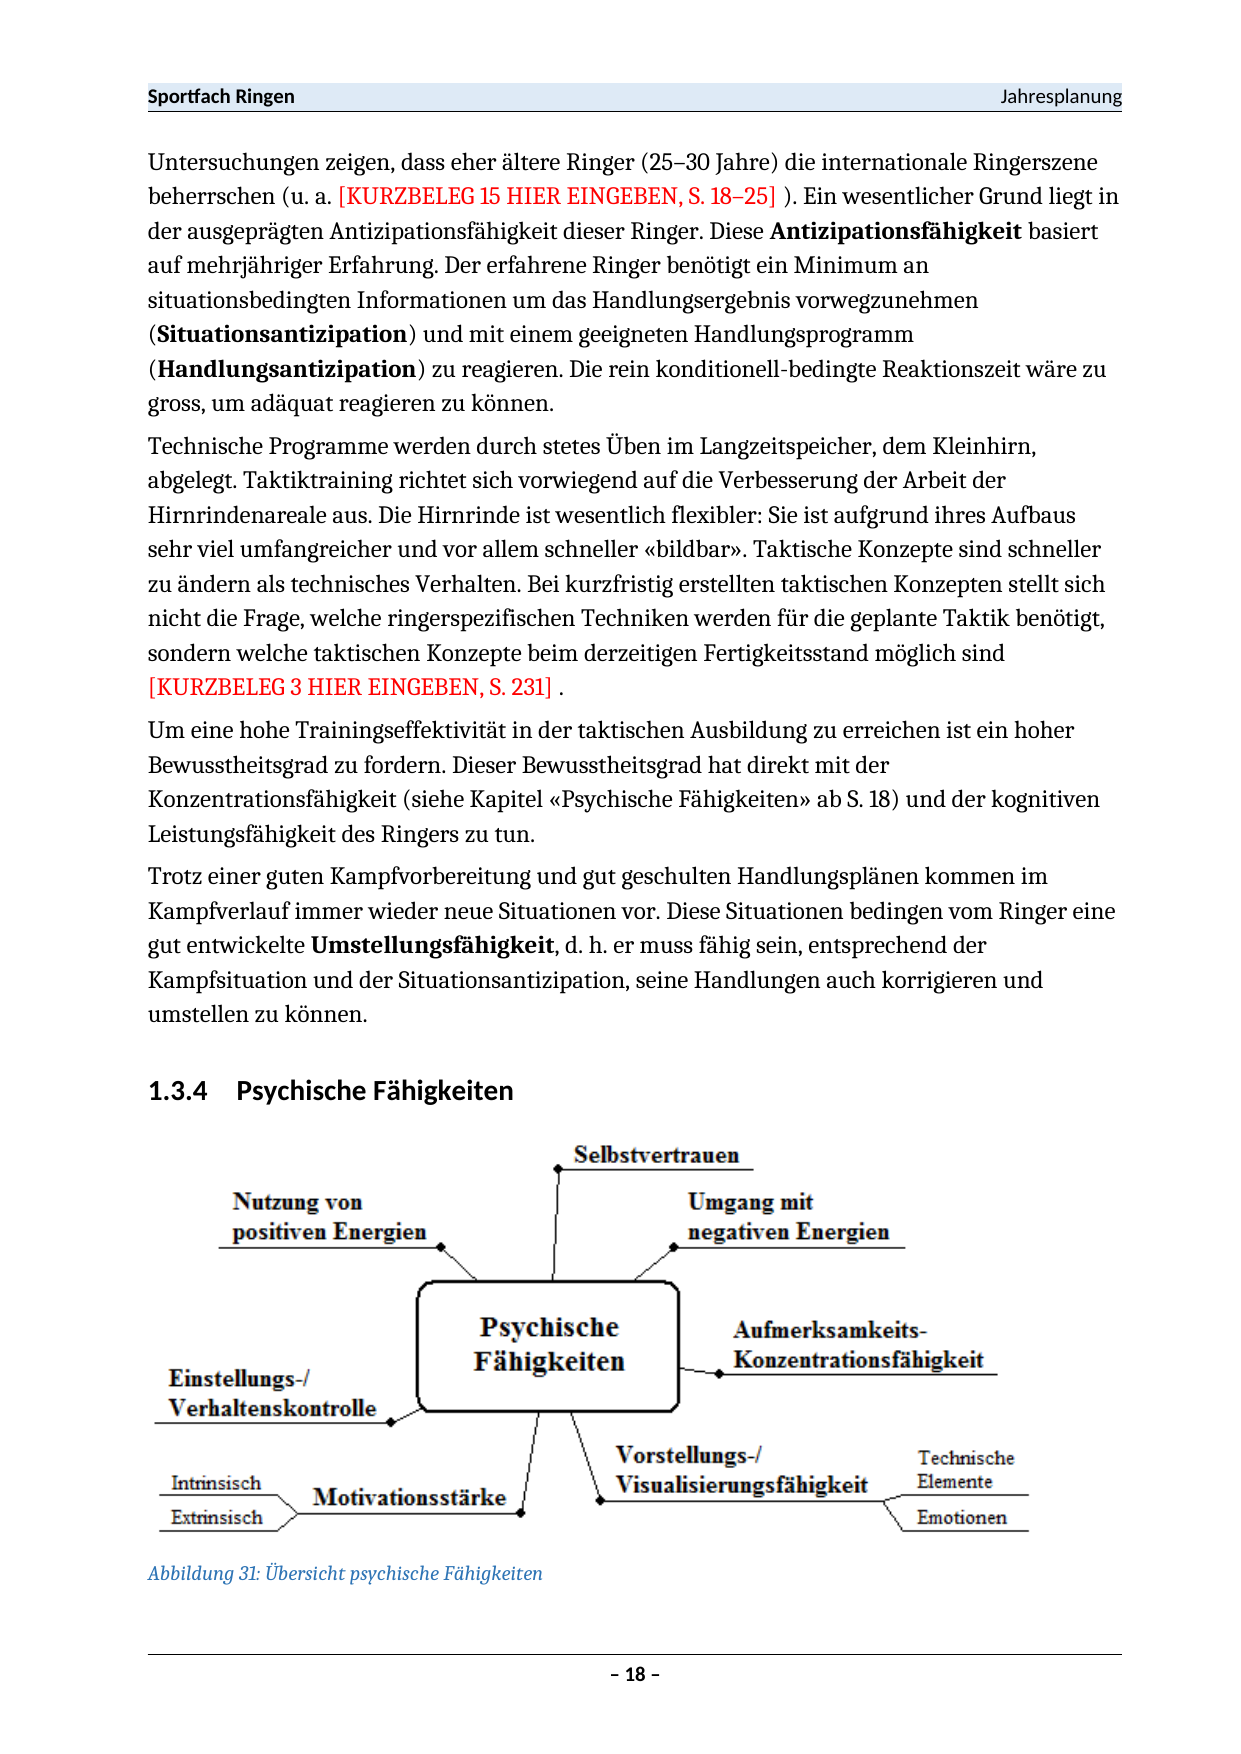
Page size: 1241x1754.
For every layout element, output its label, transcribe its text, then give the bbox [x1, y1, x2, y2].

text Technische Programme werden durch stetes Üben im Langzeitspeicher, dem Kleinhirn, abgelegt. Taktiktraining richtet sich vorwiegend auf die Verbesserung der Arbeit der Hirnrindenareale aus. Die Hirnrinde ist wesentlich flexibler: Sie ist aufgrund ihres Aufbaus sehr viel umfangreicher und vor allem schneller «bildbar». Taktische Konzepte sind schneller zu ändern als technisches Verhalten. Bei kurzfristig erstellten taktischen Konzepten stellt sich nicht die Frage, welche ringerspezifischen Techniken werden für die geplante Taktik benötigt, sondern welche taktischen Konzepte beim derzeitigen Fertigkeitsstand möglich sind . [148, 432, 1122, 702]
text Untersuchungen zeigen, dass eher ältere Ringer (25–30 Jahre) die internationale Ringerszene beherrschen (u. a. ). Ein wesentlicher Grund liegt in der ausgeprägten Antizipationsfähigkeit dieser Ringer. Diese Antizipationsfähigkeit basiert auf mehrjähriger Erfahrung. Der erfahrene Ringer benötigt ein Minimum an situationsbedingten Informationen um das Handlungsergebnis vorwegzunehmen (Situationsantizipation) und mit einem geeigneten Handlungsprogramm (Handlungsantizipation) zu reagieren. Die rein konditionell-bedingte Reaktionszeit wäre zu gross, um adäquat reagieren zu können. [148, 148, 1122, 418]
picture [147, 1127, 1037, 1543]
text Um eine hohe Trainingseffektivität in der taktischen Ausbildung zu erreichen ist ein hoher Bewusstheitsgrad zu fordern. Dieser Bewusstheitsgrad hat direkt mit der Konzentrationsfähigkeit (siehe Kapitel «Psychische Fähigkeiten» ab S. 1) und der kognitiven Leistungsfähigkeit des Ringers zu tun. [148, 716, 1122, 848]
text Abbildung 31: Übersicht psychische Fähigkeiten [148, 1561, 1122, 1585]
subtitle Psychische Fähigkeiten [148, 1072, 1122, 1108]
text Trotz einer guten Kampfvorbereitung und gut geschulten Handlungsplänen kommen im Kampfverlauf immer wieder neue Situationen vor. Diese Situationen bedingen vom Ringer eine gut entwickelte Umstellungsfähigkeit, d. h. er muss fähig sein, entsprechend der Kampfsituation und der Situationsantizipation, seine Handlungen auch korrigieren und umstellen zu können. [148, 862, 1122, 1029]
